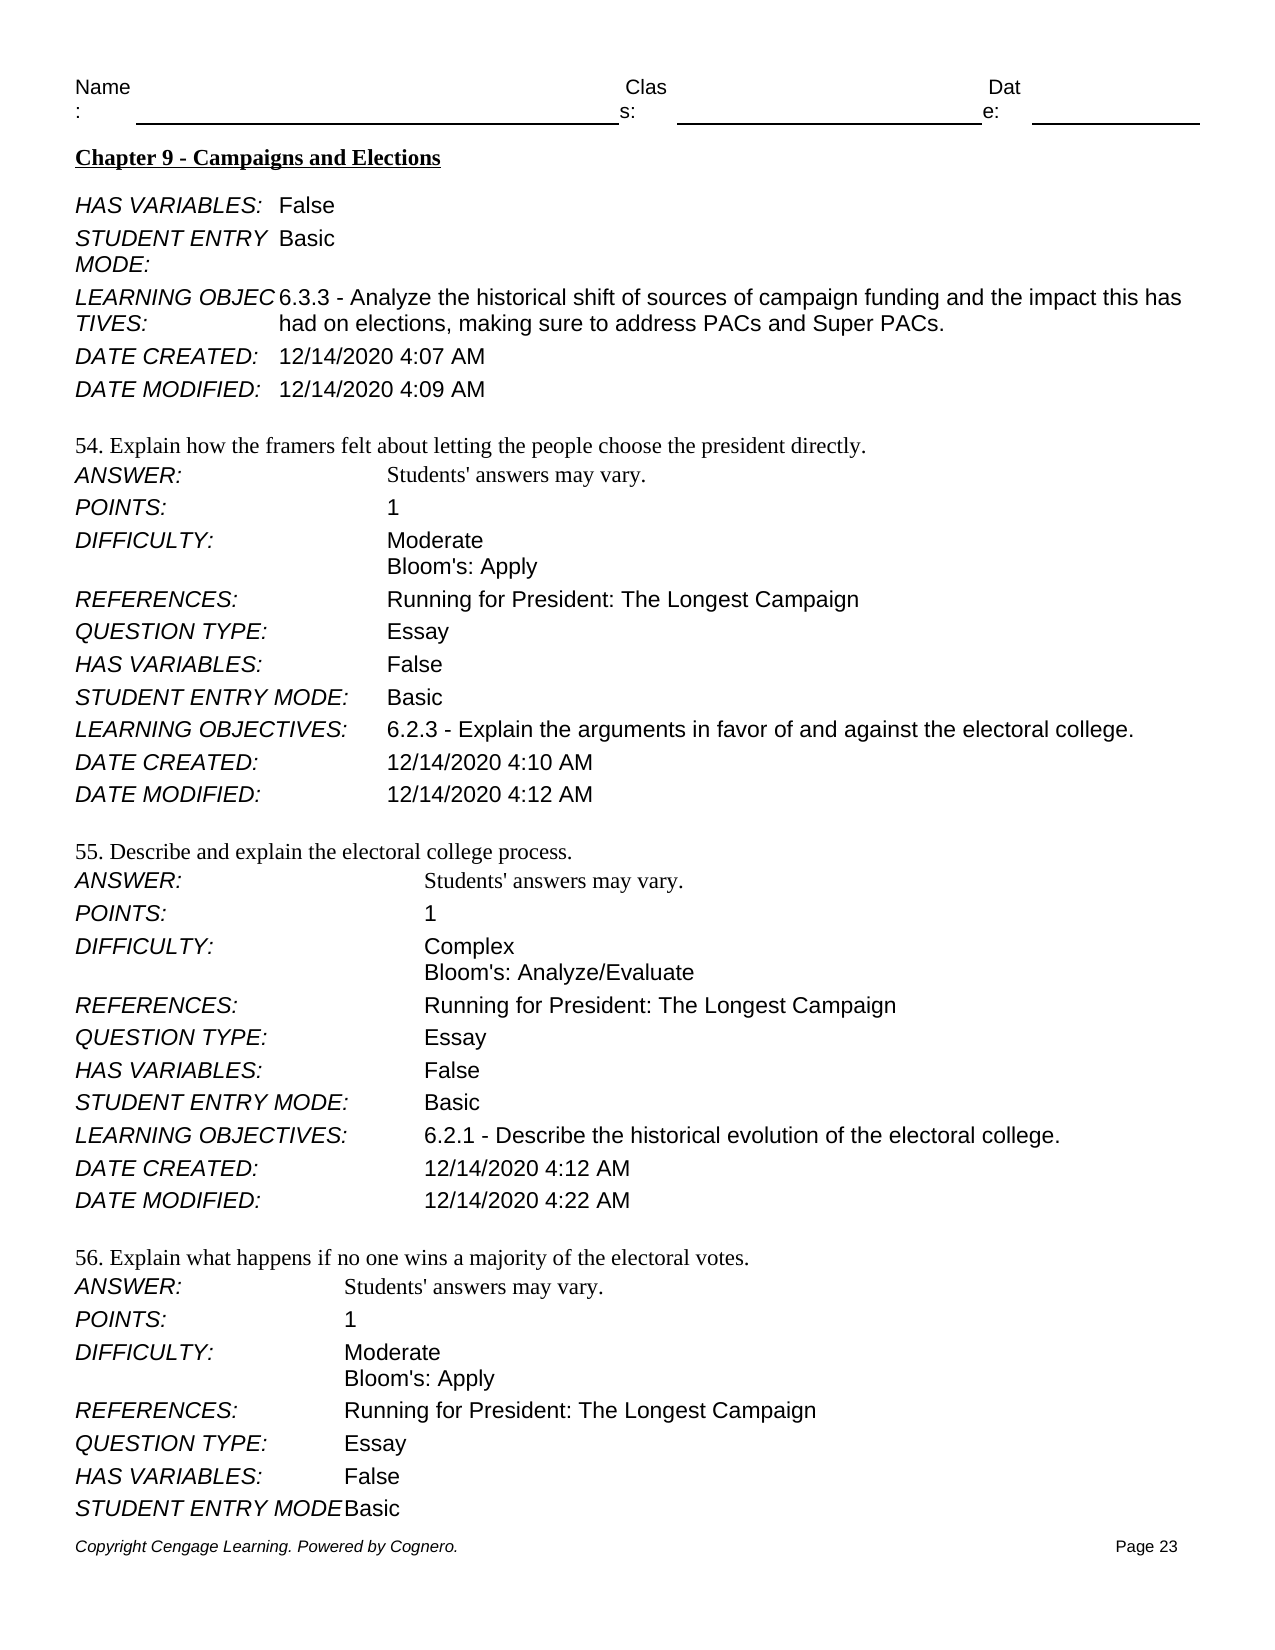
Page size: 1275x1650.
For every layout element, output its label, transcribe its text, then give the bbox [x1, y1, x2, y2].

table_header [75, 189, 1200, 405]
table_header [75, 1244, 1200, 1525]
table_header 55. Describe and explain the electoral college process. [75, 838, 1200, 1217]
table_header 54. Explain how the framers felt about letting the people choose the president directly. [75, 432, 1200, 811]
